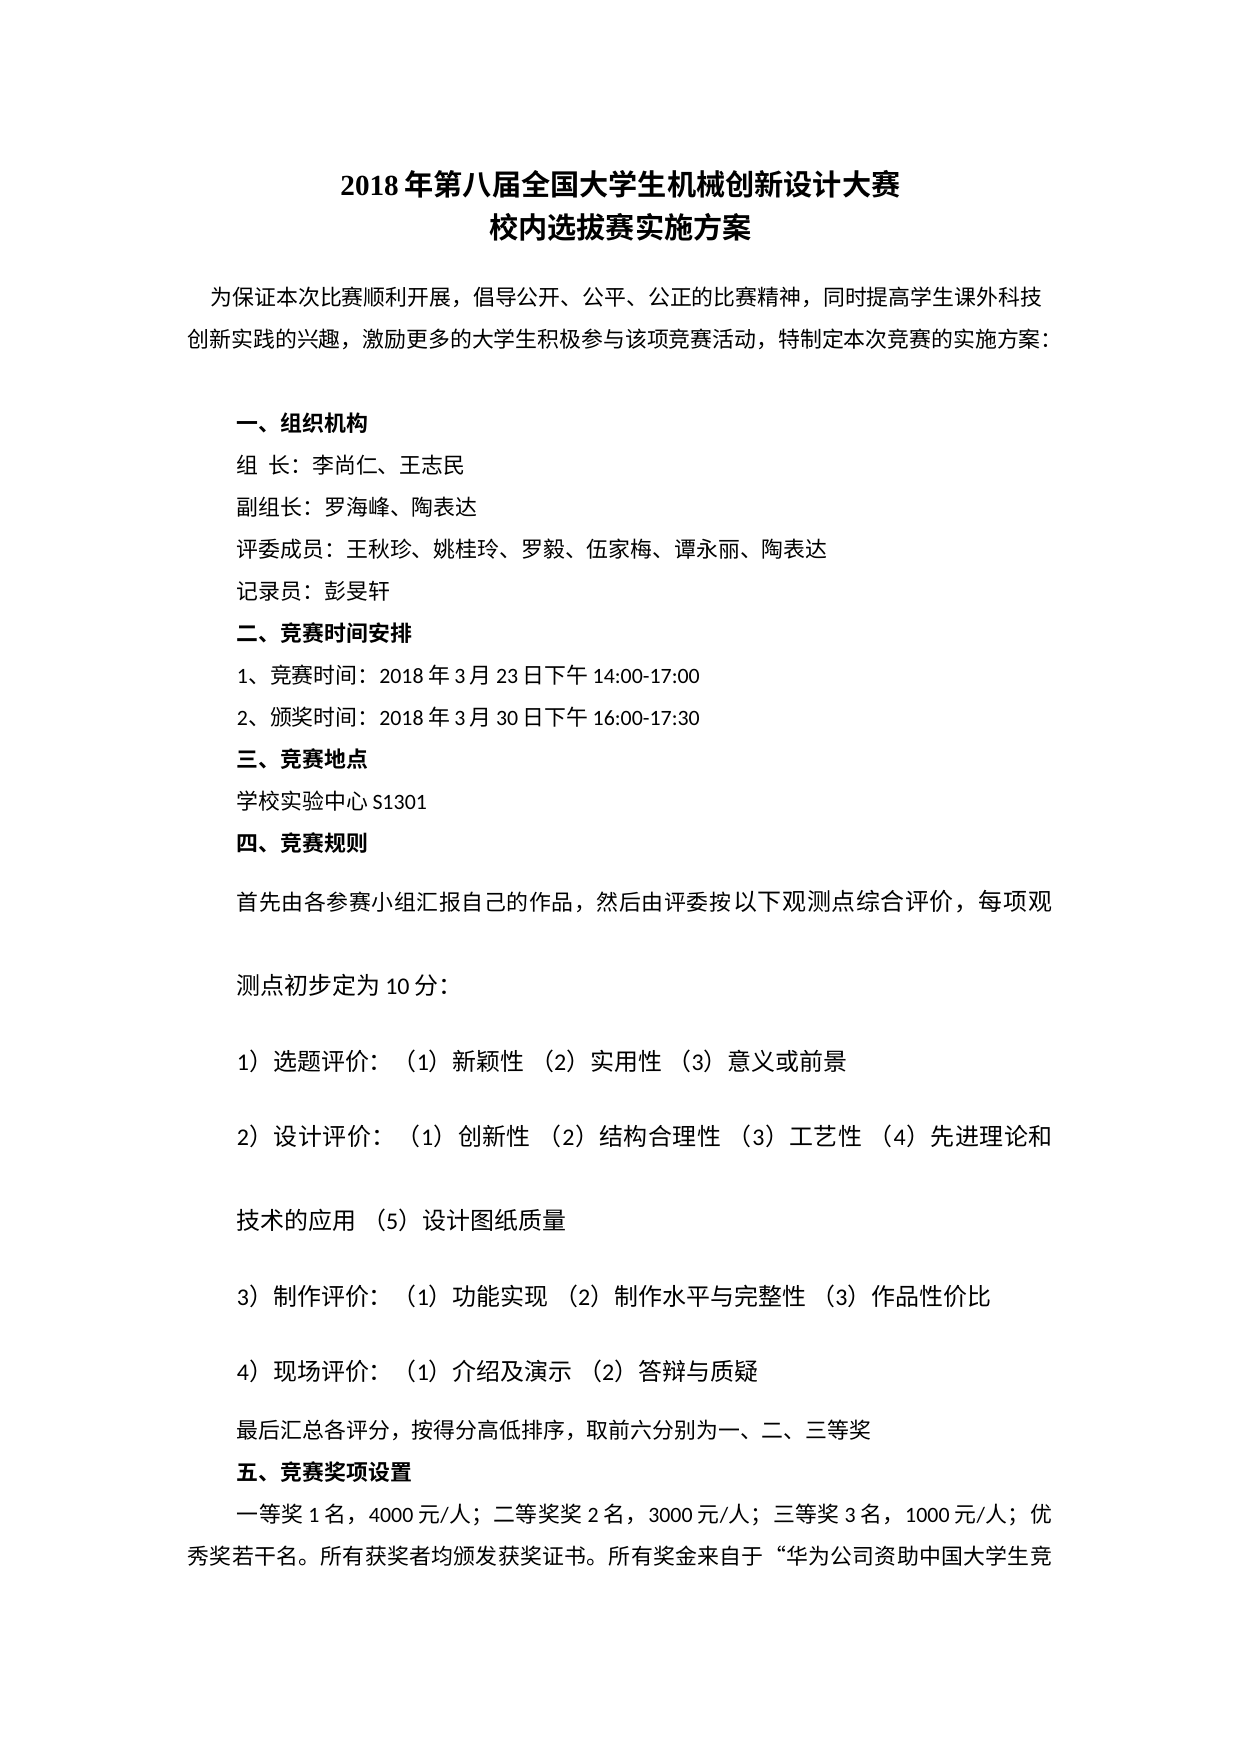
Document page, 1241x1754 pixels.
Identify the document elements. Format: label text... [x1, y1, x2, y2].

text 校内选拔赛实施方案 [187, 204, 1053, 247]
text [187, 1497, 1053, 1571]
text 组 长：李尚仁、王志民 [187, 447, 1053, 480]
text 三、竞赛地点 [187, 741, 1053, 774]
text 最后汇总各评分，按得分高低排序，取前六分别为一、二、三等奖 [187, 1413, 1053, 1445]
text 一、组织机构 [187, 405, 1053, 438]
text 二、竞赛时间安排 [187, 615, 1053, 648]
text 2018年第八届全国大学生机械创新设计大赛 [187, 162, 1053, 204]
text 2）设计评价：（1）创新性 （2）结构合理性 （3）工艺性 （4）先进理论和技术的应用 （5）设计图纸质量 [237, 1102, 1053, 1252]
text 1）选题评价：（1）新颖性 （2）实用性 （3）意义或前景 [237, 1027, 1053, 1092]
text 为保证本次比赛顺利开展，倡导公开、公平、公正的比赛精神，同时提高学生课外科技创新实践的兴趣，激励更多的大学生积极参与该项竞赛活动，特制定本次竞赛的实施方案： [187, 279, 1053, 396]
text 首先由各参赛小组汇报自己的作品，然后由评委按以下观测点综合评价，每项观测点初步定为10分： [237, 867, 1053, 1017]
text 学校实验中心S1301 [187, 783, 1053, 816]
text 四、竞赛规则 [187, 825, 1053, 858]
text 3）制作评价：（1）功能实现 （2）制作水平与完整性 （3）作品性价比 [237, 1262, 1053, 1327]
text 2、颁奖时间：2018年3月30日下午16:00-17:30 [187, 699, 1053, 732]
text 1、竞赛时间：2018年3月23日下午14:00-17:00 [187, 657, 1053, 690]
text 4）现场评价：（1）介绍及演示 （2）答辩与质疑 [237, 1337, 1053, 1402]
text 记录员：彭旻轩 [187, 573, 1053, 606]
text 评委成员：王秋珍、姚桂玲、罗毅、伍家梅、谭永丽、陶表达 [187, 531, 1053, 564]
text 五、竞赛奖项设置 [187, 1455, 1053, 1487]
text 副组长：罗海峰、陶表达 [187, 489, 1053, 522]
